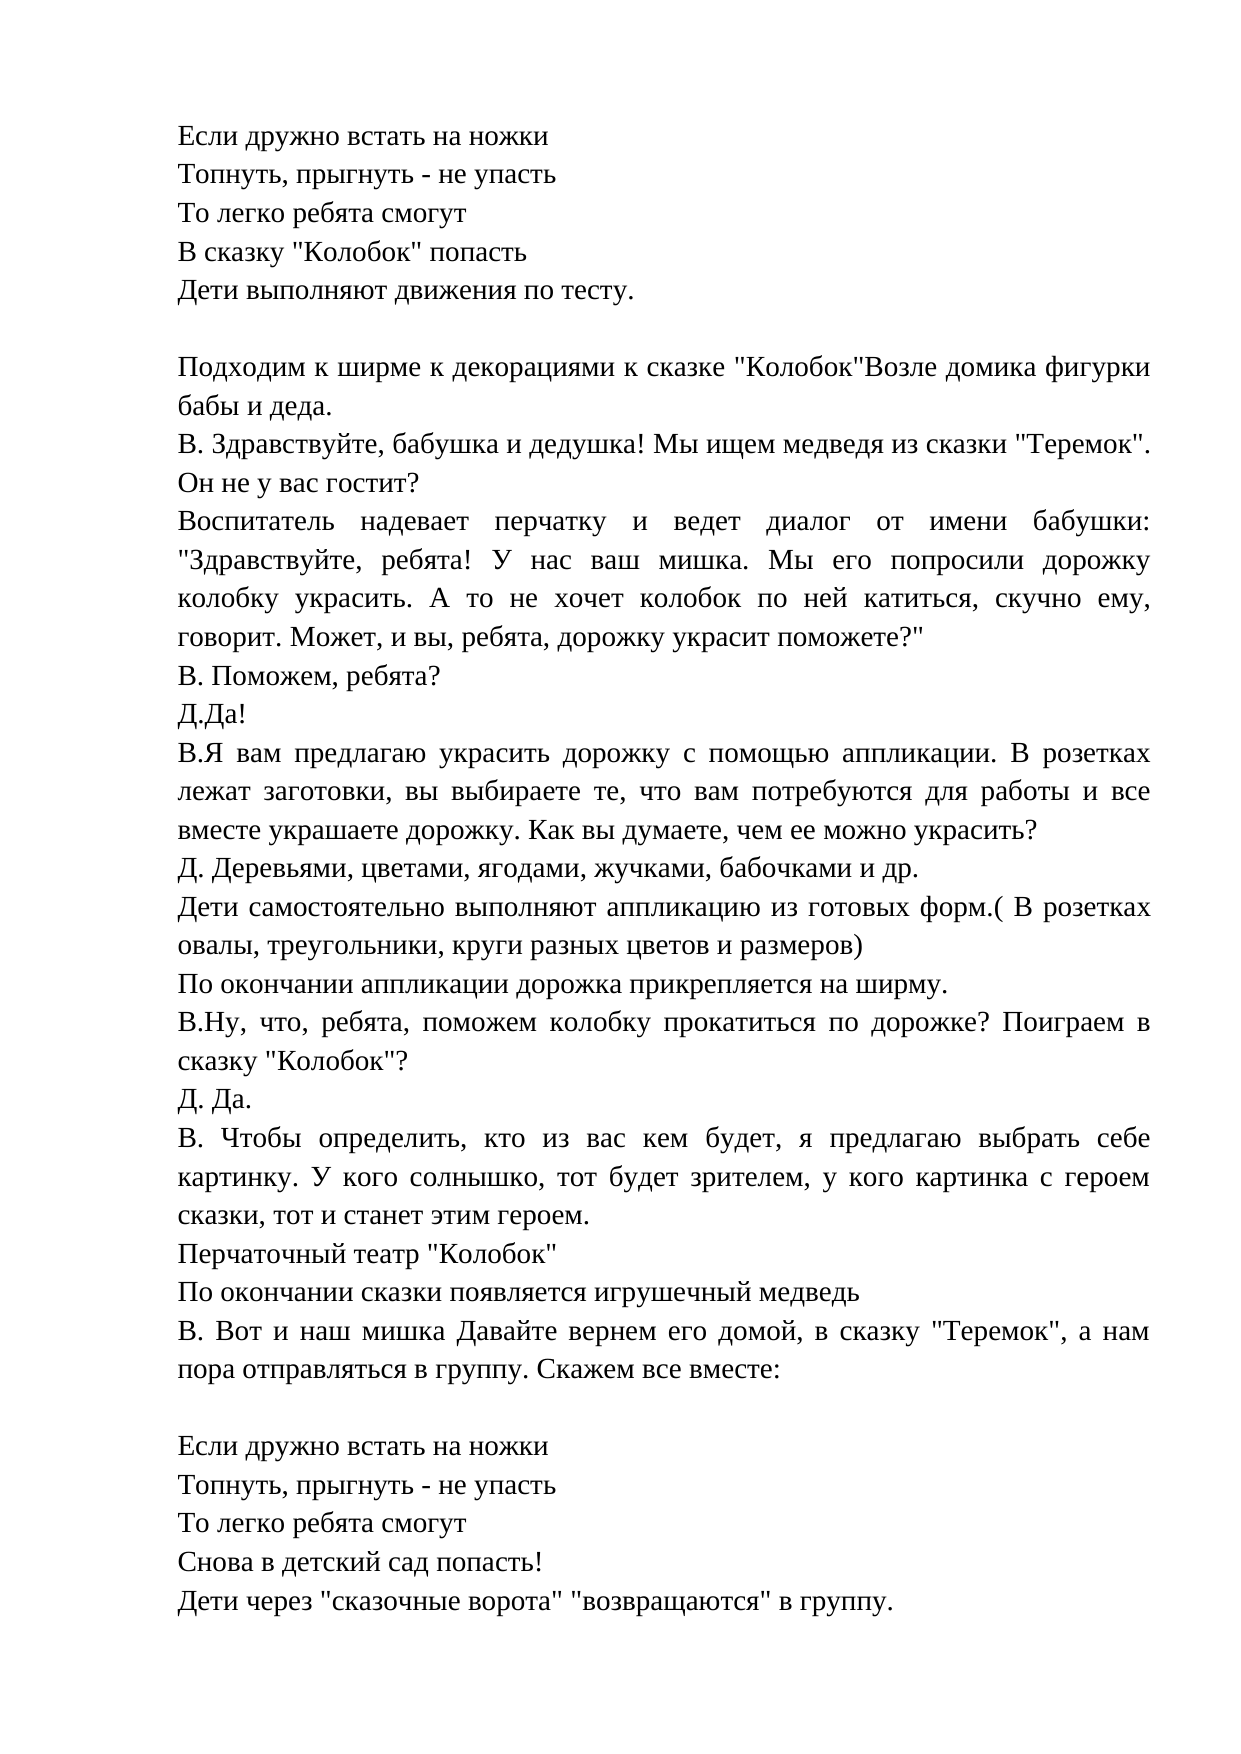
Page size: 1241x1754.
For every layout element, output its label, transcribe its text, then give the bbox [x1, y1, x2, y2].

text Воспитатель надевает перчатку и ведет диалог от имени бабушки: "Здравствуйте, ребята! У нас ваш мишка. Мы его попросили дорожку колобку украсить. А то не хочет колобок по ней катиться, скучно ему, говорит. Может, и вы, ребята, дорожку украсит поможете?" [177, 503, 1152, 653]
text То легко ребята смогут [177, 195, 1152, 229]
text Топнуть, прыгнуть - не упасть [177, 1467, 1152, 1501]
text В.Я вам предлагаю украсить дорожку с помощью аппликации. В розетках лежат заготовки, вы выбираете те, что вам потребуются для работы и все вместе украшаете дорожку. Как вы думаете, чем ее можно украсить? [177, 735, 1152, 845]
text В сказку "Колобок" попасть [177, 234, 1152, 267]
text В. Здравствуйте, бабушка и дедушка! Мы ищем медведя из сказки "Теремок". Он не у вас гостит? [177, 426, 1152, 498]
text В. Вот и наш мишка Давайте вернем его домой, в сказку "Теремок", а нам пора отправляться в группу. Скажем все вместе: [177, 1313, 1152, 1385]
text В.Ну, что, ребята, поможем колобку прокатиться по дорожке? Поиграем в сказку "Колобок"? [177, 1004, 1152, 1077]
text По окончании сказки появляется игрушечный медведь [177, 1274, 1152, 1308]
text Если дружно встать на ножки [177, 1428, 1152, 1462]
text Если дружно встать на ножки [177, 118, 1152, 152]
text Д. Да. [177, 1082, 1152, 1115]
text В. Поможем, ребята? [177, 658, 1152, 691]
text В. Чтобы определить, кто из вас кем будет, я предлагаю выбрать себе картинку. У кого солнышко, тот будет зрителем, у кого картинка с героем сказки, тот и станет этим героем. [177, 1120, 1152, 1231]
text Д. Деревьями, цветами, ягодами, жучками, бабочками и др. [177, 850, 1152, 884]
text Снова в детский сад попасть! [177, 1544, 1152, 1578]
text Д.Да! [177, 696, 1152, 730]
text Подходим к ширме к декорациями к сказке "Колобок"Возле домика фигурки бабы и деда. [177, 349, 1152, 421]
text Дети самостоятельно выполняют аппликацию из готовых форм.( В розетках овалы, треугольники, круги разных цветов и размеров) [177, 889, 1152, 961]
text Дети через "сказочные ворота" "возвращаются" в группу. [177, 1583, 1152, 1616]
text По окончании аппликации дорожка прикрепляется на ширму. [177, 966, 1152, 999]
text Топнуть, прыгнуть - не упасть [177, 157, 1152, 190]
text Дети выполняют движения по тесту. [177, 272, 1152, 306]
text Перчаточный театр "Колобок" [177, 1236, 1152, 1269]
text То легко ребята смогут [177, 1506, 1152, 1539]
